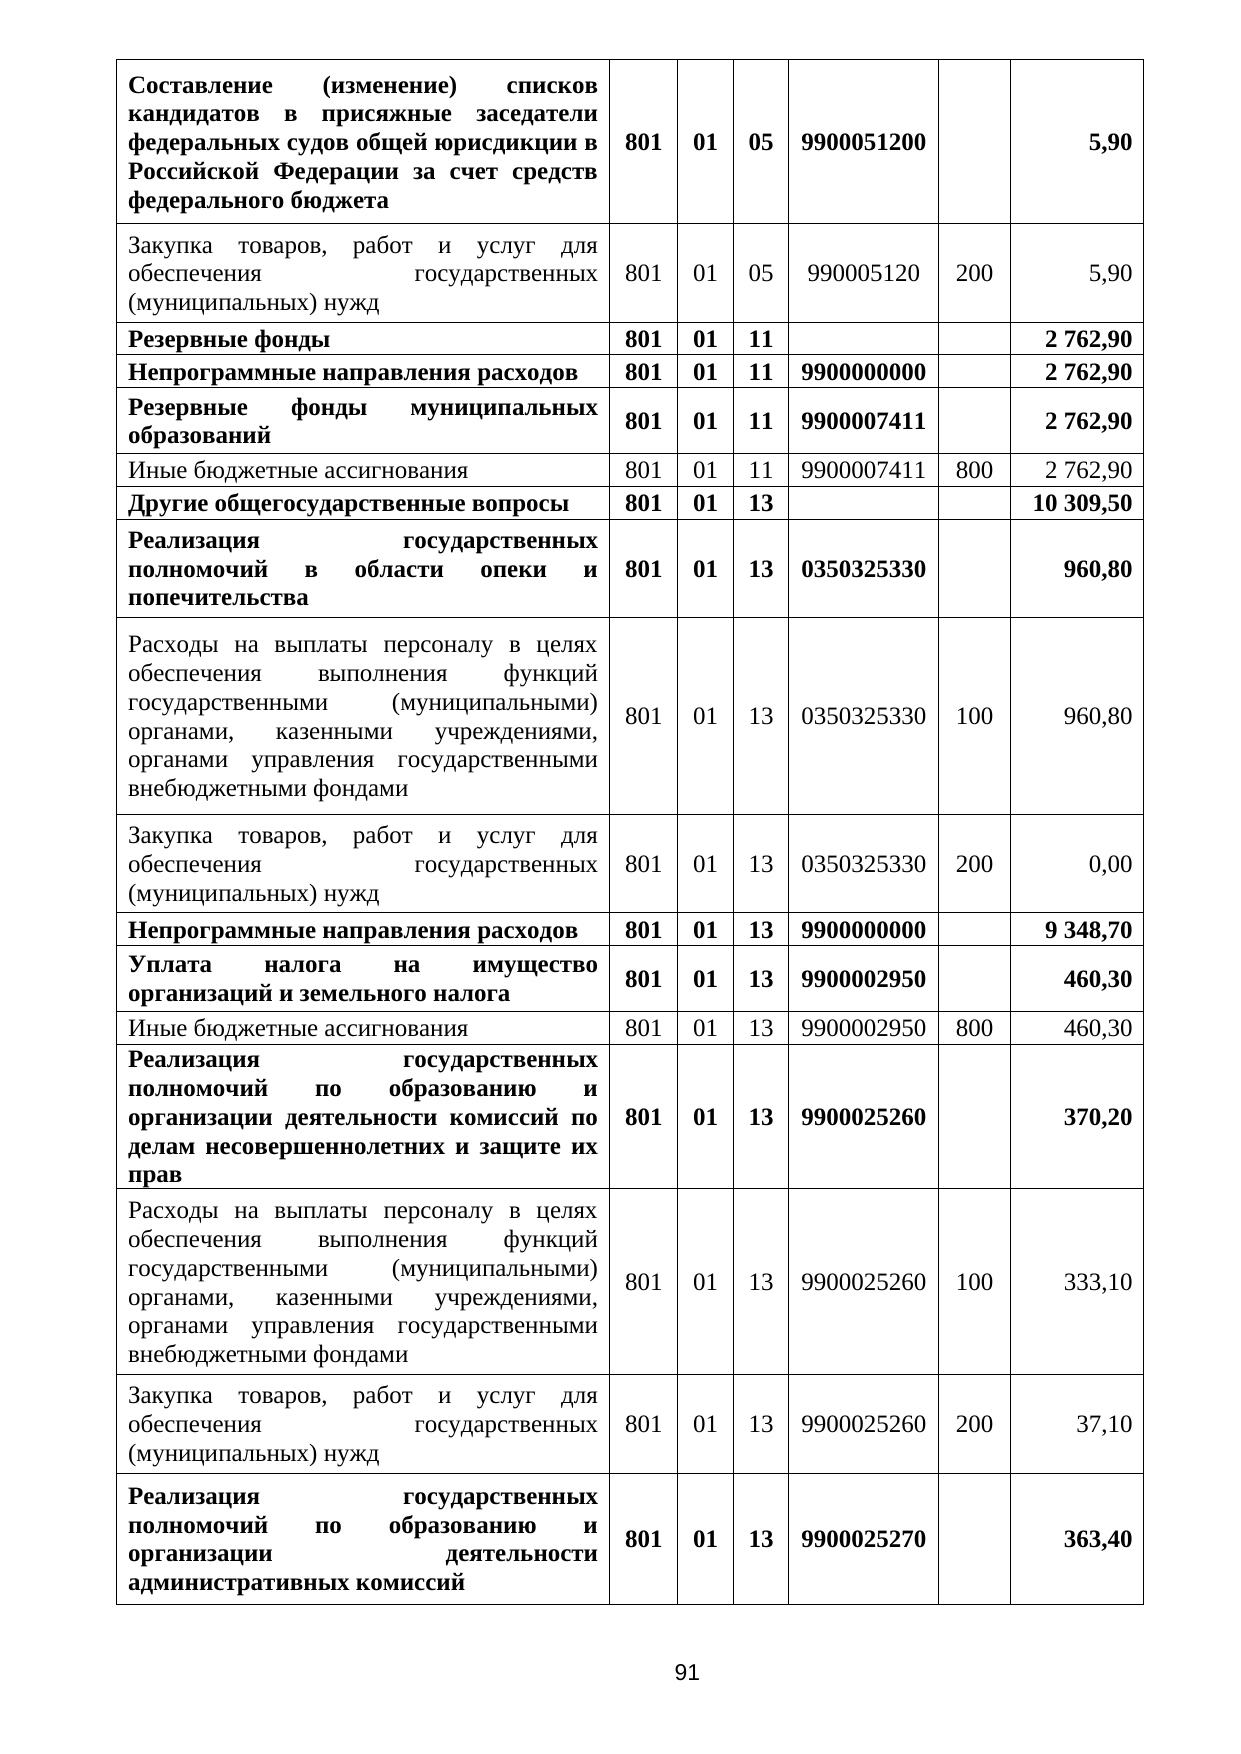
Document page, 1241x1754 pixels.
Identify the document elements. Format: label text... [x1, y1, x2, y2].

table_cell 01 [678, 913, 733, 945]
table_cell 9900025270 [789, 1474, 938, 1604]
table_cell 9900025260 [789, 1189, 938, 1374]
table_cell 01 [678, 224, 733, 322]
table_cell Другие общегосударственные вопросы [117, 487, 609, 518]
table_cell 801 [610, 60, 677, 223]
table_cell Уплата налога на имущество организаций и земельного налога [117, 946, 609, 1011]
table_cell [939, 388, 1010, 453]
table_cell 363,40 [1011, 1474, 1143, 1604]
table_cell 990005120 [789, 224, 938, 322]
table_cell [789, 323, 938, 354]
table_cell [939, 487, 1010, 518]
table_cell 37,10 [1011, 1375, 1143, 1472]
table_cell 10 309,50 [1011, 487, 1143, 518]
table_cell [939, 60, 1010, 223]
table_cell Реализация государственных полномочий по образованию и организации деятельности административных комиссий [117, 1474, 609, 1604]
table_cell 801 [610, 388, 677, 453]
table_cell 11 [734, 323, 788, 354]
table_cell 801 [610, 1189, 677, 1374]
table_cell 0350325330 [789, 618, 938, 814]
table_cell 9900007411 [789, 388, 938, 453]
table_cell 01 [678, 454, 733, 486]
table_cell 370,20 [1011, 1045, 1143, 1188]
table_cell 960,80 [1011, 520, 1143, 617]
table_cell 01 [678, 60, 733, 223]
table_cell 01 [678, 323, 733, 354]
table_cell [939, 520, 1010, 617]
table_cell 801 [610, 323, 677, 354]
table_cell Реализация государственных полномочий в области опеки и попечительства [117, 520, 609, 617]
table_cell 13 [734, 913, 788, 945]
table_cell [939, 1474, 1010, 1604]
table_cell 9900000000 [789, 913, 938, 945]
table_cell 01 [678, 388, 733, 453]
table_cell 9900000000 [789, 355, 938, 387]
table_cell 01 [678, 520, 733, 617]
table_cell 801 [610, 355, 677, 387]
table_cell 13 [734, 520, 788, 617]
table_cell 01 [678, 1012, 733, 1043]
table_cell 801 [610, 224, 677, 322]
table_cell 5,90 [1011, 60, 1143, 223]
table_cell Реализация государственных полномочий по образованию и организации деятельности комиссий по делам несовершеннолетних и защите их прав [117, 1045, 609, 1188]
table_cell 2 762,90 [1011, 388, 1143, 453]
table_cell 460,30 [1011, 946, 1143, 1011]
table_cell 01 [678, 815, 733, 912]
table_cell 01 [678, 487, 733, 518]
table_cell 5,90 [1011, 224, 1143, 322]
table_cell 13 [734, 1474, 788, 1604]
table_cell Составление (изменение) списков кандидатов в присяжные заседатели федеральных судов общей юрисдикции в Российской Федерации за счет средств федерального бюджета [117, 60, 609, 223]
table_cell 11 [734, 355, 788, 387]
table_cell Иные бюджетные ассигнования [117, 1012, 609, 1043]
table_cell 2 762,90 [1011, 454, 1143, 486]
table_cell 801 [610, 487, 677, 518]
table_cell 01 [678, 946, 733, 1011]
table_cell 9900025260 [789, 1375, 938, 1472]
table_cell 801 [610, 815, 677, 912]
table_cell 200 [939, 224, 1010, 322]
table_cell 801 [610, 618, 677, 814]
table_cell 9900002950 [789, 946, 938, 1011]
table_cell 2 762,90 [1011, 355, 1143, 387]
table_cell 01 [678, 1045, 733, 1188]
table_cell 01 [678, 1189, 733, 1374]
table_cell 801 [610, 1012, 677, 1043]
table_cell 801 [610, 946, 677, 1011]
table_cell 801 [610, 1474, 677, 1604]
table_cell 01 [678, 1474, 733, 1604]
table_cell 11 [734, 454, 788, 486]
table_cell 13 [734, 1012, 788, 1043]
table_cell 100 [939, 1189, 1010, 1374]
table_cell Непрограммные направления расходов [117, 355, 609, 387]
table_cell 9900025260 [789, 1045, 938, 1188]
table_cell 801 [610, 1045, 677, 1188]
table_cell [939, 1045, 1010, 1188]
table_cell 13 [734, 1045, 788, 1188]
table_cell 9900051200 [789, 60, 938, 223]
table_cell 9900002950 [789, 1012, 938, 1043]
table_cell 9900007411 [789, 454, 938, 486]
table_cell 960,80 [1011, 618, 1143, 814]
table_cell 800 [939, 1012, 1010, 1043]
table_cell 13 [734, 1189, 788, 1374]
table_cell 13 [734, 618, 788, 814]
table_cell 9 348,70 [1011, 913, 1143, 945]
table_cell 460,30 [1011, 1012, 1143, 1043]
table_cell 200 [939, 815, 1010, 912]
table_cell Закупка товаров, работ и услуг для обеспечения государственных (муниципальных) нужд [117, 815, 609, 912]
table_cell Иные бюджетные ассигнования [117, 454, 609, 486]
table_cell 13 [734, 487, 788, 518]
table_cell [939, 323, 1010, 354]
table_cell 800 [939, 454, 1010, 486]
table_cell Закупка товаров, работ и услуг для обеспечения государственных (муниципальных) нужд [117, 1375, 609, 1472]
table_cell 05 [734, 224, 788, 322]
table_cell 13 [734, 1375, 788, 1472]
table_cell Непрограммные направления расходов [117, 913, 609, 945]
table_cell 0350325330 [789, 520, 938, 617]
table_cell 0,00 [1011, 815, 1143, 912]
table_cell 200 [939, 1375, 1010, 1472]
table_cell 01 [678, 355, 733, 387]
table_cell 13 [734, 946, 788, 1011]
table_cell 801 [610, 913, 677, 945]
table_cell 801 [610, 520, 677, 617]
table_cell 801 [610, 1375, 677, 1472]
table_cell Резервные фонды муниципальных образований [117, 388, 609, 453]
table_cell [939, 355, 1010, 387]
table_cell 333,10 [1011, 1189, 1143, 1374]
table_cell [789, 487, 938, 518]
table_cell 01 [678, 1375, 733, 1472]
table_cell [939, 946, 1010, 1011]
table_cell 05 [734, 60, 788, 223]
table_cell [939, 913, 1010, 945]
table_cell 11 [734, 388, 788, 453]
table_cell 100 [939, 618, 1010, 814]
table_cell 2 762,90 [1011, 323, 1143, 354]
table_cell 801 [610, 454, 677, 486]
table_cell 01 [678, 618, 733, 814]
table_cell Закупка товаров, работ и услуг для обеспечения государственных (муниципальных) нужд [117, 224, 609, 322]
table_cell 13 [734, 815, 788, 912]
table_cell Резервные фонды [117, 323, 609, 354]
table_cell 0350325330 [789, 815, 938, 912]
